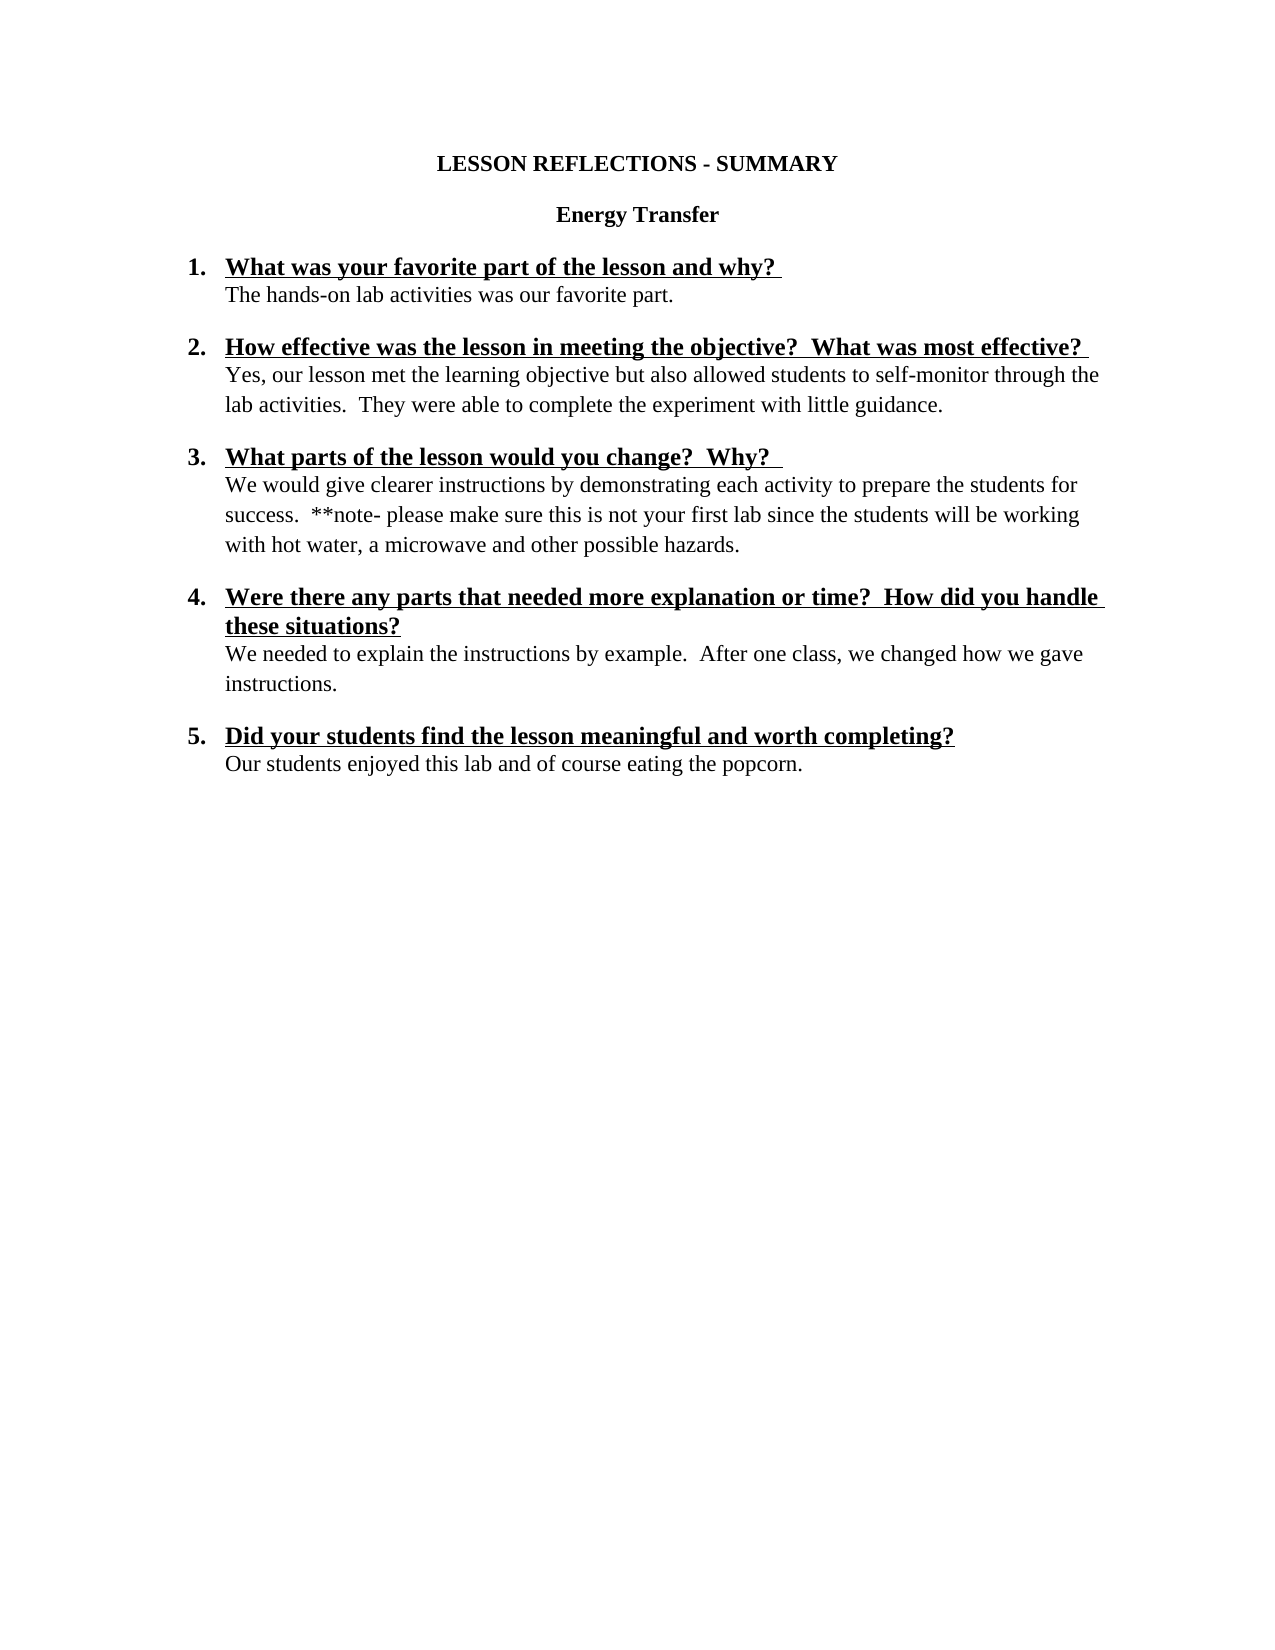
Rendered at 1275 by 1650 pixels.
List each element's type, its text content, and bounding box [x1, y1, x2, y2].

text The hands-on lab activities was our favorite part. [225, 281, 1125, 307]
text Yes, our lesson met the learning objective but also allowed students to self-monitor through the lab activities. They were able to complete the experiment with little guidance. [225, 361, 1125, 417]
text We would give clearer instructions by demonstrating each activity to prepare the students for success. **note- please make sure this is not your first lab since the students will be working with hot water, a microwave and other possible hazards. [225, 471, 1125, 557]
text We needed to explain the instructions by example. After one class, we changed how we gave instructions. [225, 639, 1125, 696]
text LESSON REFLECTIONS - SUMMARY [150, 150, 1125, 176]
list What was your favorite part of the lesson and why? [187, 252, 1125, 281]
text Energy Transfer [150, 201, 1125, 227]
list What parts of the lesson would you change? Why? [187, 442, 1125, 471]
list How effective was the lesson in meeting the objective? What was most effective? [187, 332, 1125, 361]
list Were there any parts that needed more explanation or time? How did you handle these situations? [187, 582, 1125, 639]
list Did your students find the lesson meaningful and worth completing? [187, 721, 1125, 749]
text Our students enjoyed this lab and of course eating the popcorn. [187, 749, 1125, 776]
